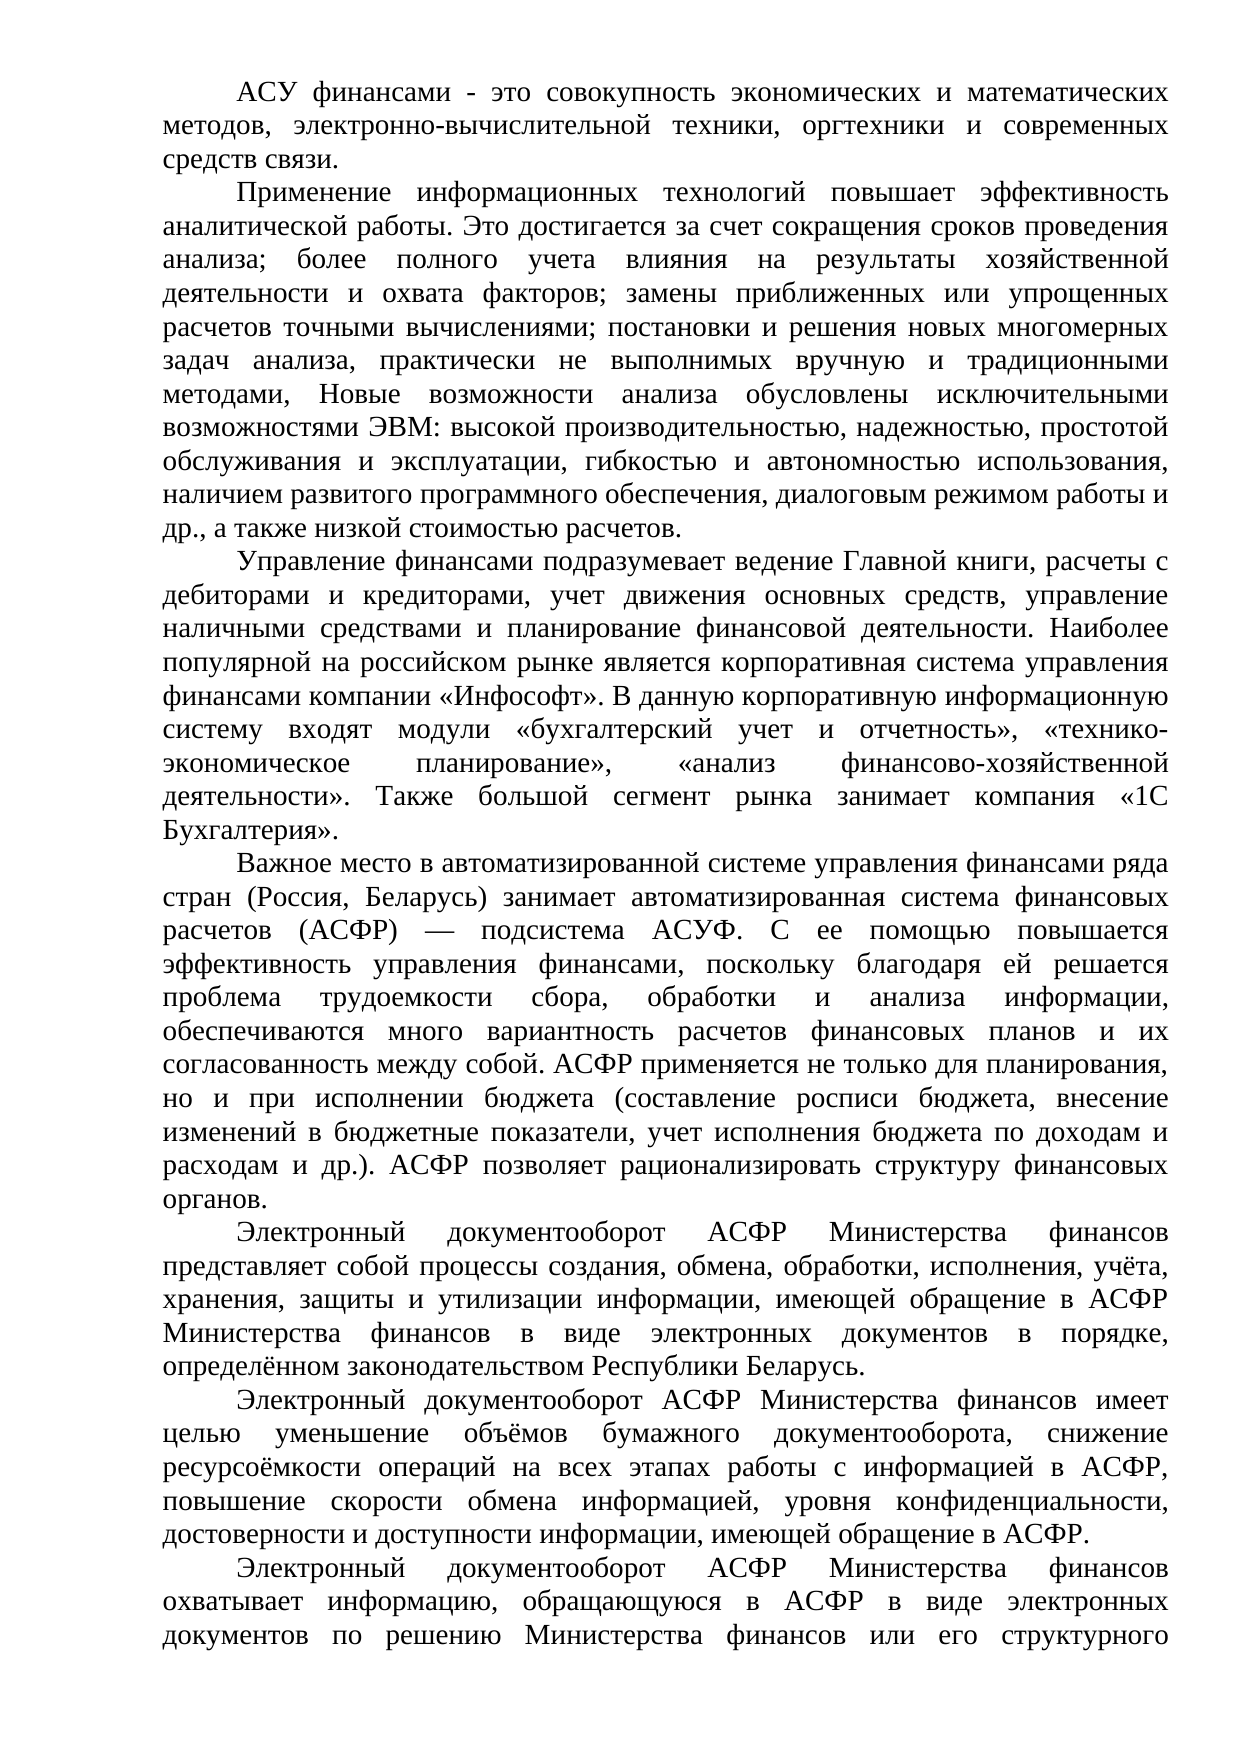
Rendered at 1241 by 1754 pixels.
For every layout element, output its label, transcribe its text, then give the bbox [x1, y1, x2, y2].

text Электронный документооборот АСФР Министерства финансов имеет целью уменьшение объёмов бумажного документооборота, снижение ресурсоёмкости операций на всех этапах работы с информацией в АСФР, повышение скорости обмена информацией, уровня конфиденциальности, достоверности и доступности информации, имеющей обращение в АСФР. [162, 1382, 1169, 1550]
text АСУ финансами - это совокупность экономических и математических методов, электронно-вычислительной техники, оргтехники и современных средств связи. [162, 74, 1169, 174]
text Управление финансами подразумевает ведение Главной книги, расчеты с дебиторами и кредиторами, учет движения основных средств, управление наличными средствами и планирование финансовой деятельности. Наиболее популярной на российском рынке является корпоративная система управления финансами компании «Инфософт». В данную корпоративную информационную систему входят модули «бухгалтерский учет и отчетность», «технико-экономическое планирование», «анализ финансово-хозяйственной деятельности». Также большой сегмент рынка занимает компания «1C Бухгалтерия». [162, 543, 1169, 845]
text Применение информационных технологий повышает эффективность аналитической работы. Это достигается за счет сокращения сроков проведения анализа; более полного учета влияния на результаты хозяйственной деятельности и охвата факторов; замены приближенных или упрощенных расчетов точными вычислениями; постановки и решения новых многомерных задач анализа, практически не выполнимых вручную и традиционными методами, Новые возможности анализа обусловлены исключительными возможностями ЭВМ: высокой производительностью, надежностью, простотой обслуживания и эксплуатации, гибкостью и автономностью использования, наличием развитого программного обеспечения, диалоговым режимом работы и др., а также низкой стоимостью расчетов. [162, 174, 1169, 543]
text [162, 1550, 1169, 1650]
text Электронный документооборот АСФР Министерства финансов представляет собой процессы создания, обмена, обработки, исполнения, учёта, хранения, защиты и утилизации информации, имеющей обращение в АСФР Министерства финансов в виде электронных документов в порядке, определённом законодательством Республики Беларусь. [162, 1214, 1169, 1382]
text Важное место в автоматизированной системе управления финансами ряда стран (Россия, Беларусь) занимает автоматизированная система финансовых расчетов (АСФР) — подсистема АСУФ. С ее помощью повышается эффективность управления финансами, поскольку благодаря ей решается проблема трудоемкости сбора, обработки и анализа информации, обеспечиваются много вариантность расчетов финансовых планов и их согласованность между собой. АСФР применяется не только для планирования, но и при исполнении бюджета (составление росписи бюджета, внесение изменений в бюджетные показатели, учет исполнения бюджета по доходам и расходам и др.). АСФР позволяет рационализировать структуру финансовых органов. [162, 845, 1169, 1214]
